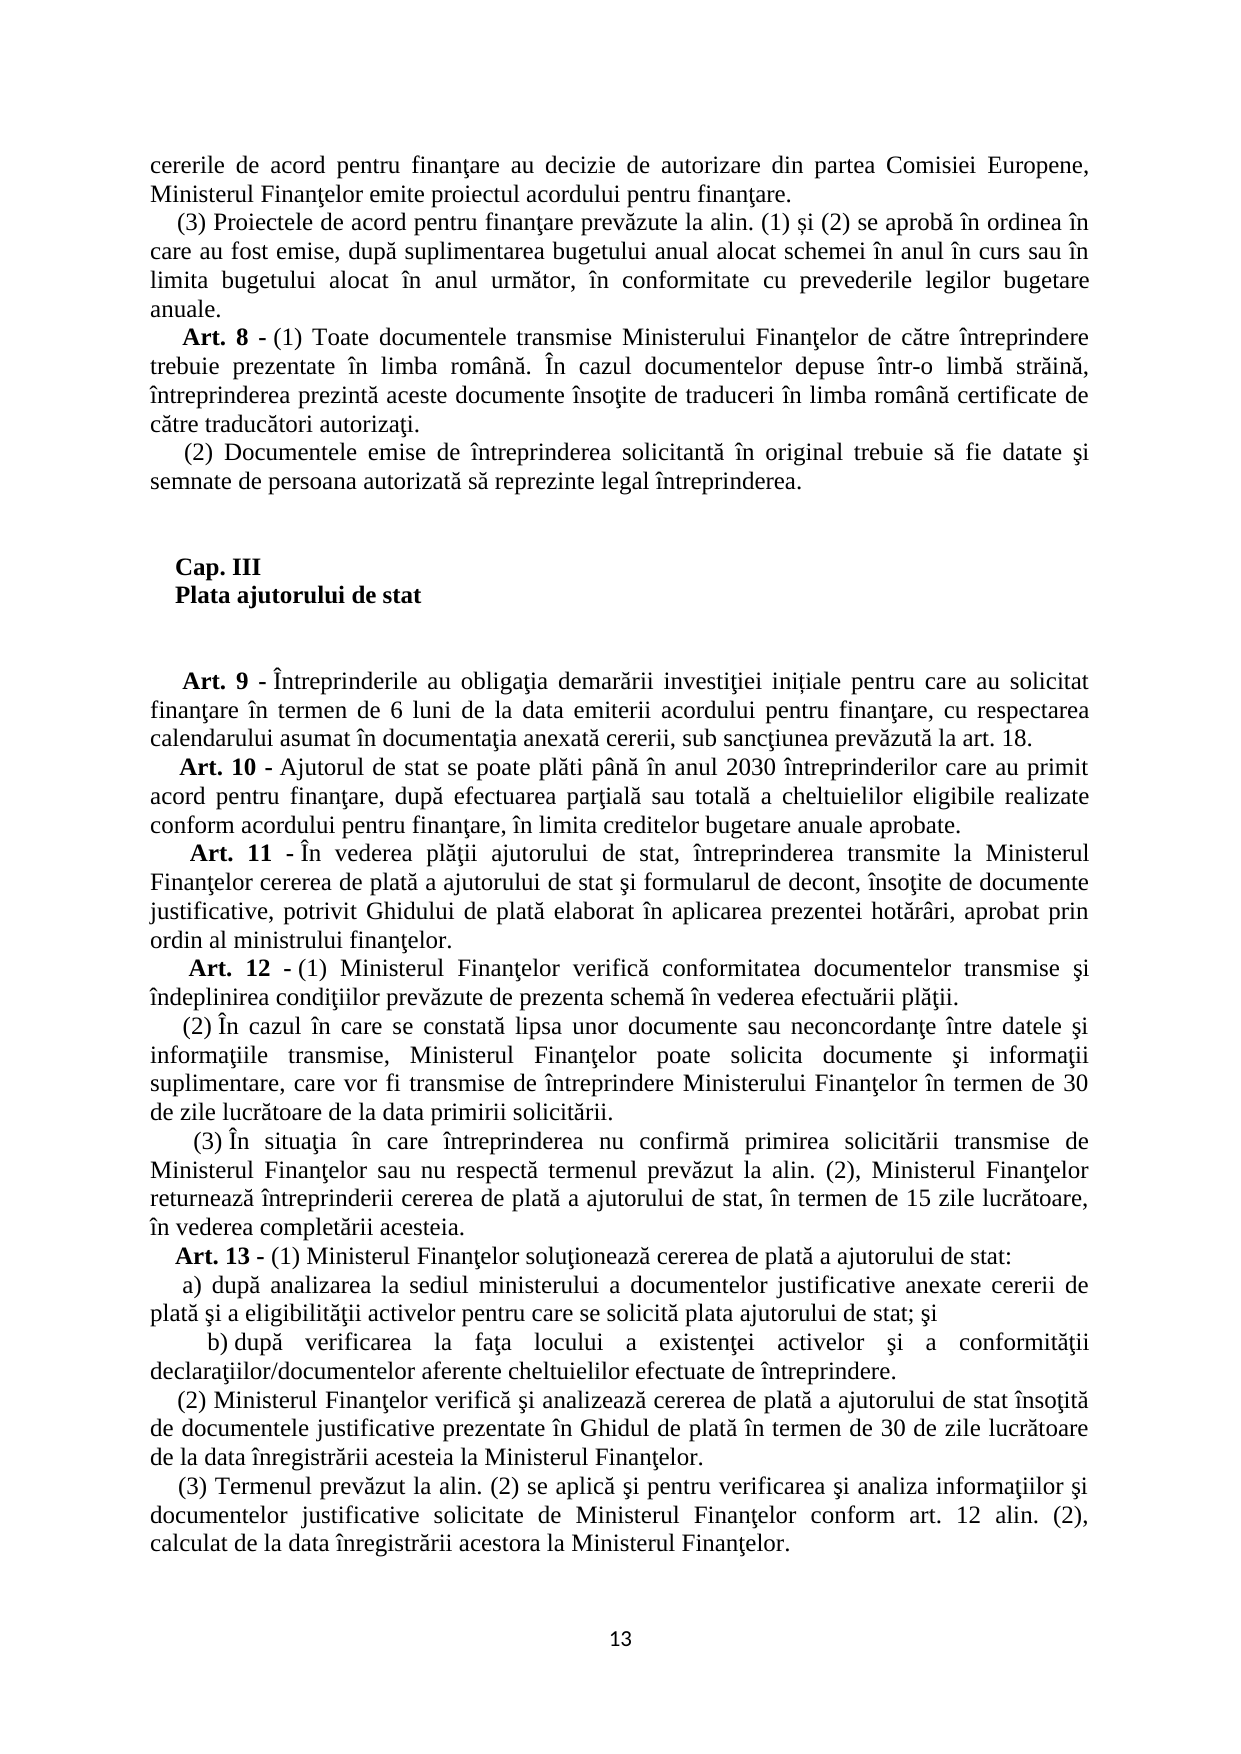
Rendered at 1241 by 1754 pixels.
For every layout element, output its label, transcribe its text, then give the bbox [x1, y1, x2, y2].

text (3) În situaţia în care întreprinderea nu confirmă primirea solicitării transmise de Ministerul Finanţelor sau nu respectă termenul prevăzut la alin. (2), Ministerul Finanţelor returnează întreprinderii cererea de plată a ajutorului de stat, în termen de 15 zile lucrătoare, în vederea completării acesteia. [150, 1126, 1090, 1241]
text Art. 12 - (1) Ministerul Finanţelor verifică conformitatea documentelor transmise şi îndeplinirea condiţiilor prevăzute de prezenta schemă în vederea efectuării plăţii. [150, 953, 1090, 1011]
text Art. 8 - (1) Toate documentele transmise Ministerului Finanţelor de către întreprindere trebuie prezentate în limba română. În cazul documentelor depuse într-o limbă străină, întreprinderea prezintă aceste documente însoţite de traduceri în limba română certificate de către traducători autorizaţi. [150, 322, 1090, 437]
text (2) Ministerul Finanţelor verifică şi analizează cererea de plată a ajutorului de stat însoţită de documentele justificative prezentate în Ghidul de plată în termen de 30 de zile lucrătoare de la data înregistrării acesteia la Ministerul Finanţelor. [150, 1385, 1090, 1471]
text Art. 13 - (1) Ministerul Finanţelor soluţionează cererea de plată a ajutorului de stat: [150, 1241, 1090, 1270]
text Plata ajutorului de stat [150, 581, 1090, 609]
text Cap. III [150, 552, 1090, 581]
text a) după analizarea la sediul ministerului a documentelor justificative anexate cererii de plată şi a eligibilităţii activelor pentru care se solicită plata ajutorului de stat; şi [150, 1270, 1090, 1327]
text (3) Termenul prevăzut la alin. (2) se aplică şi pentru verificarea şi analiza informaţiilor şi documentelor justificative solicitate de Ministerul Finanţelor conform art. 12 alin. (2), calculat de la data înregistrării acestora la Ministerul Finanţelor. [150, 1471, 1090, 1557]
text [150, 150, 1090, 207]
text Art. 9 - Întreprinderile au obligaţia demarării investiţiei inițiale pentru care au solicitat finanţare în termen de 6 luni de la data emiterii acordului pentru finanţare, cu respectarea calendarului asumat în documentaţia anexată cererii, sub sancţiunea prevăzută la art. 18. [150, 666, 1090, 752]
text Art. 10 - Ajutorul de stat se poate plăti până în anul 2030 întreprinderilor care au primit acord pentru finanţare, după efectuarea parţială sau totală a cheltuielilor eligibile realizate conform acordului pentru finanţare, în limita creditelor bugetare anuale aprobate. [150, 752, 1090, 838]
text (2) În cazul în care se constată lipsa unor documente sau neconcordanţe între datele şi informaţiile transmise, Ministerul Finanţelor poate solicita documente şi informaţii suplimentare, care vor fi transmise de întreprindere Ministerului Finanţelor în termen de 30 de zile lucrătoare de la data primirii solicitării. [150, 1011, 1090, 1126]
text Art. 11 - În vederea plăţii ajutorului de stat, întreprinderea transmite la Ministerul Finanţelor cererea de plată a ajutorului de stat şi formularul de decont, însoţite de documente justificative, potrivit Ghidului de plată elaborat în aplicarea prezentei hotărâri, aprobat prin ordin al ministrului finanţelor. [150, 838, 1090, 953]
text (2) Documentele emise de întreprinderea solicitantă în original trebuie să fie datate şi semnate de persoana autorizată să reprezinte legal întreprinderea. [150, 437, 1090, 495]
text (3) Proiectele de acord pentru finanţare prevăzute la alin. (1) și (2) se aprobă în ordinea în care au fost emise, după suplimentarea bugetului anual alocat schemei în anul în curs sau în limita bugetului alocat în anul următor, în conformitate cu prevederile legilor bugetare anuale. [150, 207, 1090, 322]
text b) după verificarea la faţa locului a existenţei activelor şi a conformităţii declaraţiilor/documentelor aferente cheltuielilor efectuate de întreprindere. [150, 1327, 1090, 1385]
